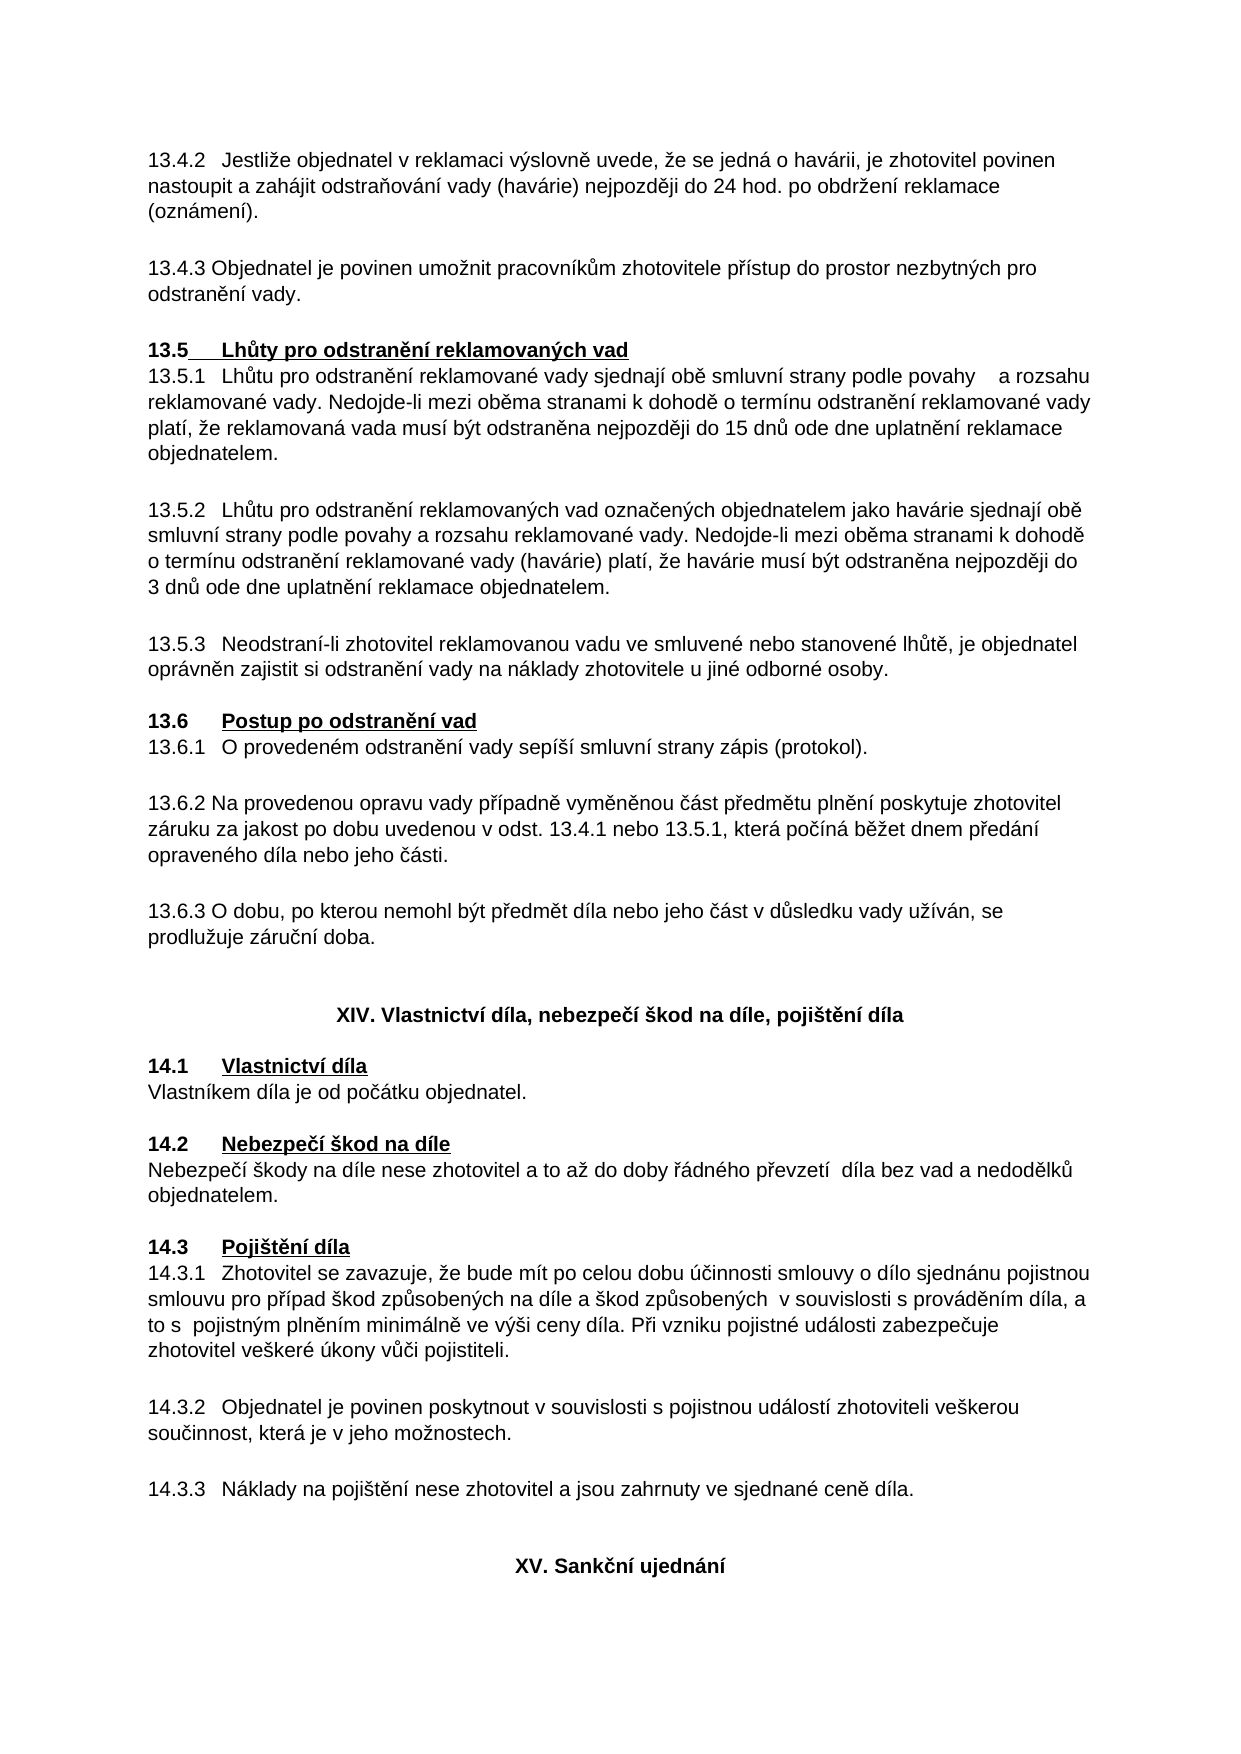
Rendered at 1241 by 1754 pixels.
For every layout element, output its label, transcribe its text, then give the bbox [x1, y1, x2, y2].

text 13.6.2 Na provedenou opravu vady případně vyměněnou část předmětu plnění poskytuje zhotovitel záruku za jakost po dobu uvedenou v odst. 13.4.1 nebo 13.5.1, která počíná běžet dnem předání opraveného díla nebo jeho části. [148, 791, 1093, 897]
text 13.6 Postup po odstranění vad [148, 709, 1093, 733]
text 14.3.2 Objednatel je povinen poskytnout v souvislosti s pojistnou událostí zhotoviteli veškerou součinnost, která je v jeho možnostech. [148, 1394, 1093, 1474]
text 13.4.3 Objednatel je povinen umožnit pracovníkům zhotovitele přístup do prostor nezbytných pro odstranění vady. [148, 256, 1093, 336]
text 14.3 Pojištění díla [148, 1235, 1093, 1259]
text Vlastníkem díla je od počátku objednatel. [148, 1080, 1093, 1104]
text 14.3.3 Náklady na pojištění nese zhotovitel a jsou zahrnuty ve sjednané ceně díla. [148, 1477, 1093, 1501]
text 13.5 Lhůty pro odstranění reklamovaných vad [148, 338, 1093, 362]
text 14.3.1 Zhotovitel se zavazuje, že bude mít po celou dobu účinnosti smlouvy o dílo sjednánu pojistnou smlouvu pro případ škod způsobených na díle a škod způsobených v souvislosti s prováděním díla, a to s pojistným plněním minimálně ve výši ceny díla. Při vzniku pojistné události zabezpečuje zhotovitel veškeré úkony vůči pojistiteli. [148, 1261, 1093, 1392]
text Nebezpečí škody na díle nese zhotovitel a to až do doby řádného převzetí díla bez vad a nedodělků objednatelem. [148, 1157, 1093, 1207]
text 14.1 Vlastnictví díla [148, 1054, 1093, 1078]
text XV. Sankční ujednání [148, 1554, 1093, 1578]
text 13.6.3 O dobu, po kterou nemohl být předmět díla nebo jeho část v důsledku vady užíván, se prodlužuje záruční doba. [148, 899, 1093, 949]
text 13.5.1 Lhůtu pro odstranění reklamované vady sjednají obě smluvní strany podle povahy a rozsahu reklamované vady. Nedojde-li mezi oběma stranami k dohodě o termínu odstranění reklamované vady platí, že reklamovaná vada musí být odstraněna nejpozději do 15 dnů ode dne uplatnění reklamace objednatelem. [148, 364, 1093, 495]
text 13.6.1 O provedeném odstranění vady sepíší smluvní strany zápis (protokol). [148, 735, 1093, 789]
text 14.2 Nebezpečí škod na díle [148, 1132, 1093, 1156]
text 13.5.2 Lhůtu pro odstranění reklamovaných vad označených objednatelem jako havárie sjednají obě smluvní strany podle povahy a rozsahu reklamované vady. Nedojde-li mezi oběma stranami k dohodě o termínu odstranění reklamované vady (havárie) platí, že havárie musí být odstraněna nejpozději do 3 dnů ode dne uplatnění reklamace objednatelem. [148, 497, 1093, 629]
text XIV. Vlastnictví díla, nebezpečí škod na díle, pojištění díla [148, 1002, 1093, 1026]
text 13.5.3 Neodstraní-li zhotovitel reklamovanou vadu ve smluvené nebo stanovené lhůtě, je objednatel oprávněn zajistit si odstranění vady na náklady zhotovitele u jiné odborné osoby. [148, 631, 1093, 681]
text 13.4.2 Jestliže objednatel v reklamaci výslovně uvede, že se jedná o havárii, je zhotovitel povinen nastoupit a zahájit odstraňování vady (havárie) nejpozději do 24 hod. po obdržení reklamace (oznámení). [148, 148, 1093, 253]
